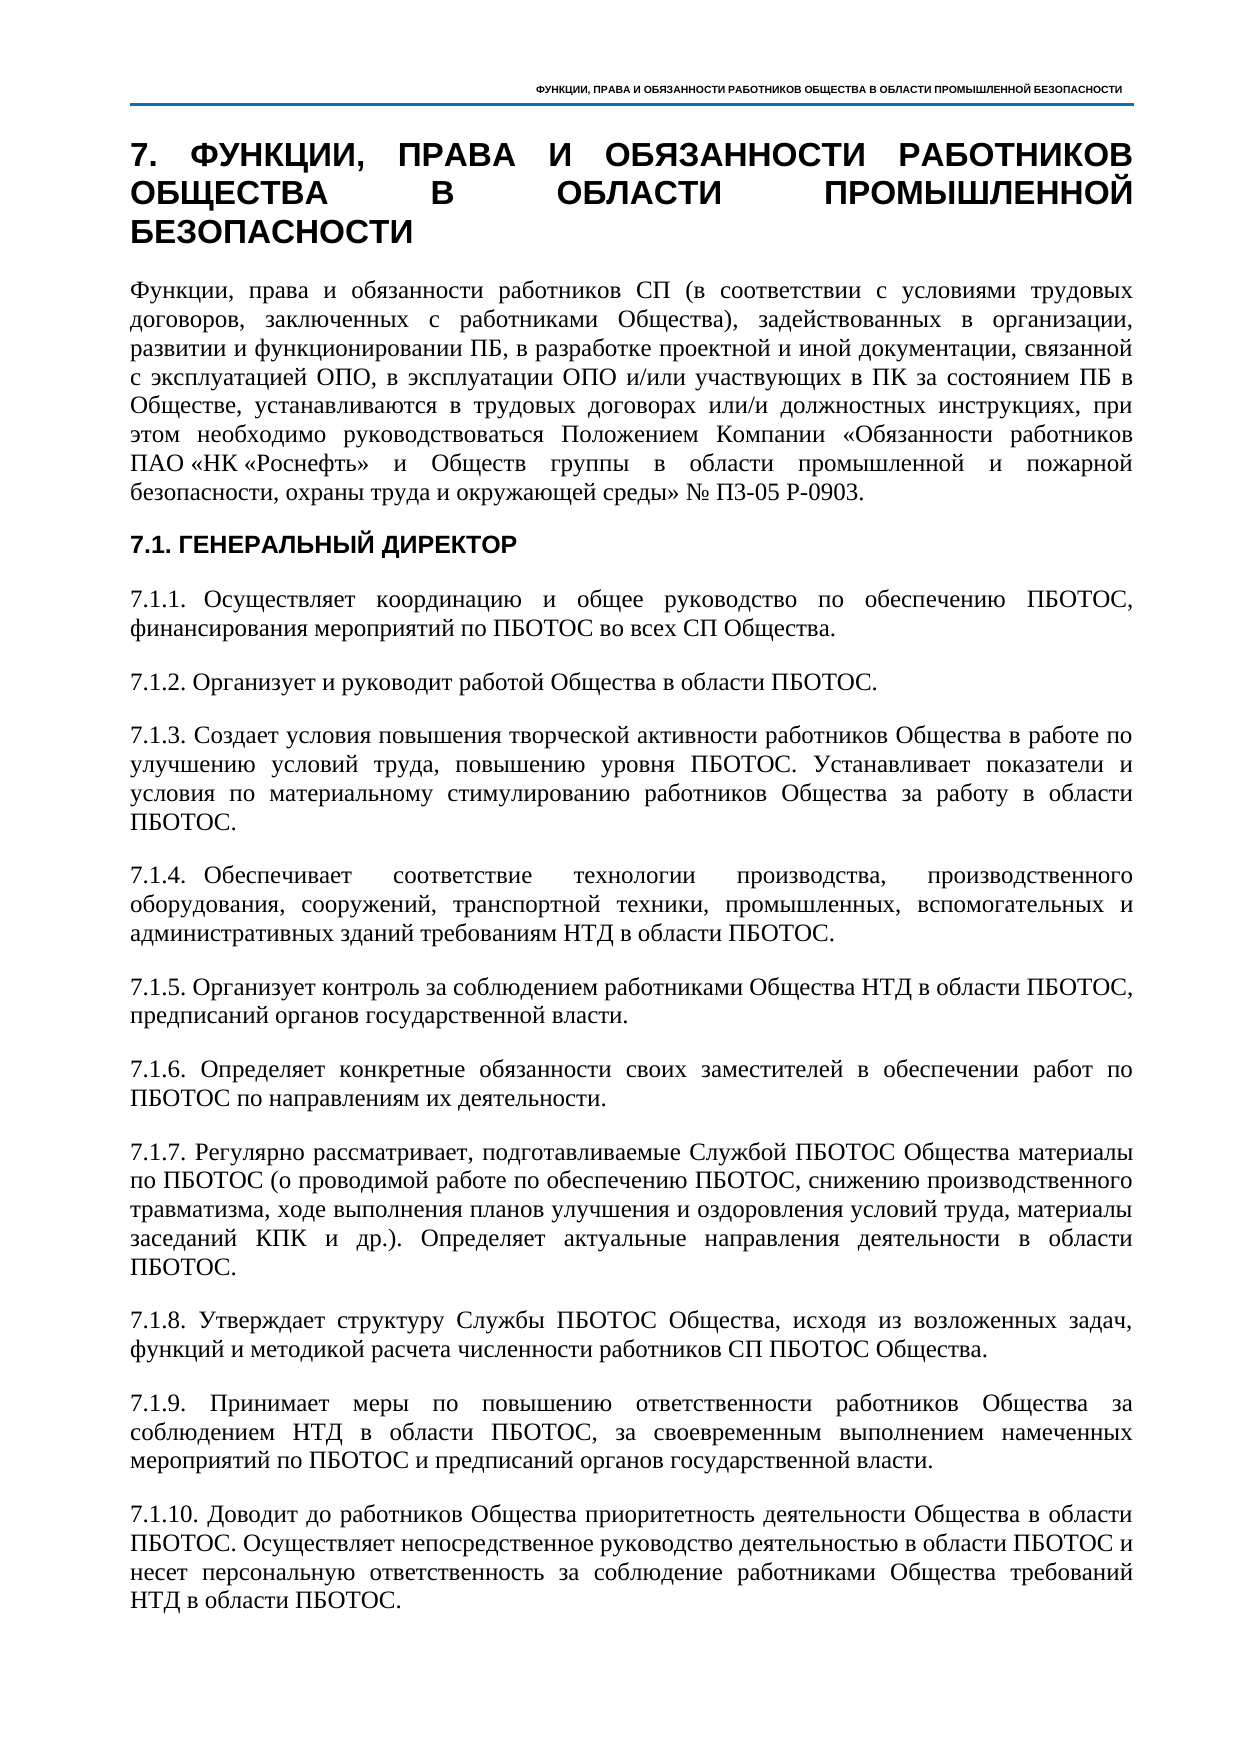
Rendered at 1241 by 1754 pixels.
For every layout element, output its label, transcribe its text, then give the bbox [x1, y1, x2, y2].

text 7.1.3. Создает условия повышения творческой активности работников Общества в работе по улучшению условий труда, повышению уровня ПБОТОС. Устанавливает показатели и условия по материальному стимулированию работников Общества за работу в области ПБОТОС. [130, 720, 1134, 835]
text 7.1.10. Доводит до работников Общества приоритетность деятельности Общества в области ПБОТОС. Осуществляет непосредственное руководство деятельностью в области ПБОТОС и несет персональную ответственность за соблюдение работниками Общества требований НТД в области ПБОТОС. [130, 1499, 1134, 1614]
text 7.1.5. Организует контроль за соблюдением работниками Общества НТД в области ПБОТОС, предписаний органов государственной власти. [130, 972, 1134, 1029]
text 7.1.6. Определяет конкретные обязанности своих заместителей в обеспечении работ по ПБОТОС по направлениям их деятельности. [130, 1054, 1134, 1112]
text 7.1.7. Регулярно рассматривает, подготавливаемые Службой ПБОТОС Общества материалы по ПБОТОС (о проводимой работе по обеспечению ПБОТОС, снижению производственного травматизма, ходе выполнения планов улучшения и оздоровления условий труда, материалы заседаний КПК и др.). Определяет актуальные направления деятельности в области ПБОТОС. [130, 1137, 1134, 1280]
text 7.1.2. Организует и руководит работой Общества в области ПБОТОС. [130, 667, 1134, 695]
text 7.1.8. Утверждает структуру Службы ПБОТОС Общества, исходя из возложенных задач, функций и методикой расчета численности работников СП ПБОТОС Общества. [130, 1305, 1134, 1363]
subtitle 7.1. ГЕНЕРАЛЬНЫЙ ДИРЕКТОР [130, 530, 1134, 559]
subtitle 7. ФУНКЦИИ, ПРАВА И ОБЯЗАННОСТИ РАБОТНИКОВ ОБЩЕСТВА В ОБЛАСТИ ПРОМЫШЛЕННОЙ БЕЗОПАСНОСТИ [130, 135, 1134, 250]
text 7.1.4. Обеспечивает соответствие технологии производства, производственного оборудования, сооружений, транспортной техники, промышленных, вспомогательных и административных зданий требованиям НТД в области ПБОТОС. [130, 860, 1134, 947]
list Осуществляет координацию и общее руководство по обеспечению ПБОТОС, финансирования мероприятий по ПБОТОС во всех СП Общества. [130, 584, 1134, 642]
text 7.1.9. Принимает меры по повышению ответственности работников Общества за соблюдением НТД в области ПБОТОС, за своевременным выполнением намеченных мероприятий по ПБОТОС и предписаний органов государственной власти. [130, 1388, 1134, 1474]
text Функции, права и обязанности работников СП (в соответствии с условиями трудовых договоров, заключенных с работниками Общества), задействованных в организации, развитии и функционировании ПБ, в разработке проектной и иной документации, связанной с эксплуатацией ОПО, в эксплуатации ОПО и/или участвующих в ПК за состоянием ПБ в Обществе, устанавливаются в трудовых договорах или/и должностных инструкциях, при этом необходимо руководствоваться Положением Компании «Обязанности работников ПАО «НК «Роснефть» и Обществ группы в области промышленной и пожарной безопасности, охраны труда и окружающей среды» № П3-05 Р-0903. [130, 275, 1134, 505]
